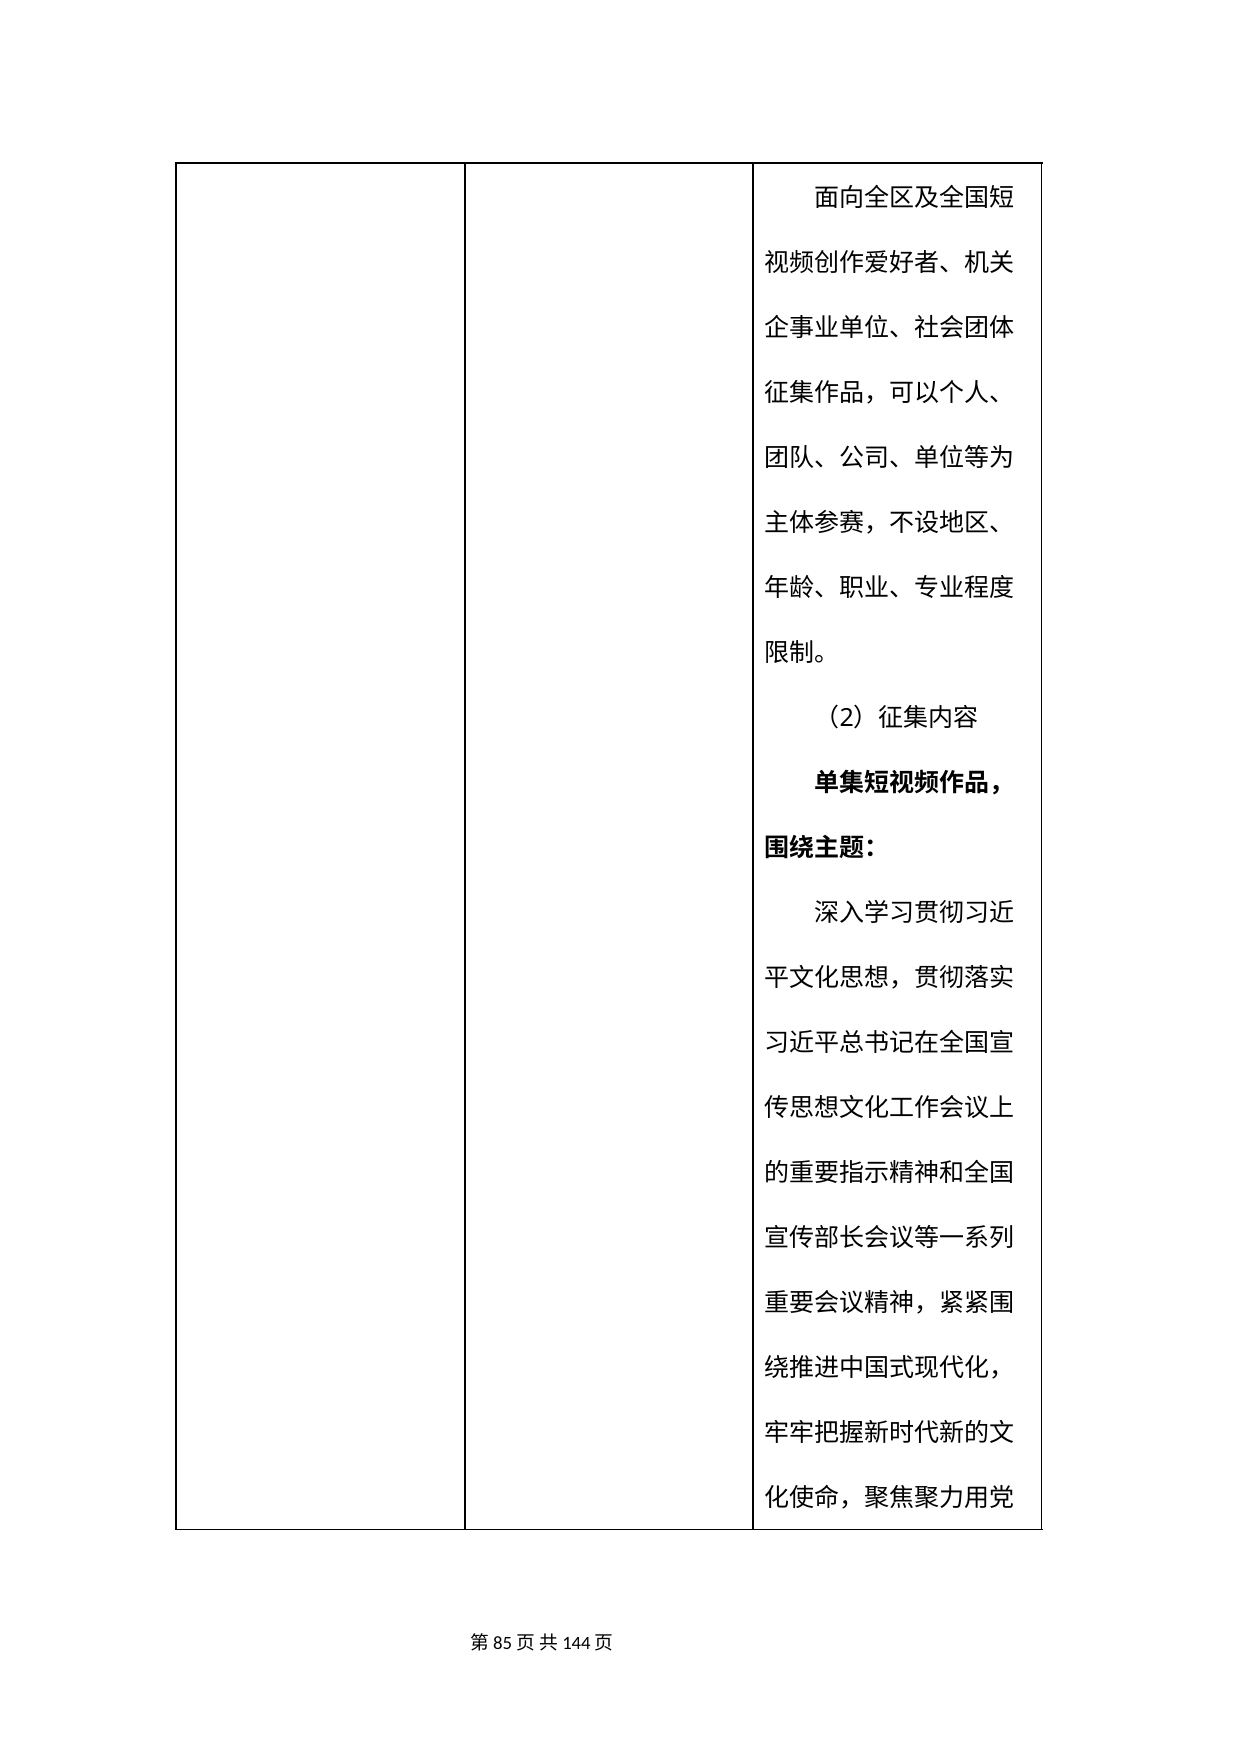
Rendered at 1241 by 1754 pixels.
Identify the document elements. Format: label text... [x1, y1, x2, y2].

table_cell 1 [177, 164, 464, 1528]
table_cell [466, 164, 752, 1528]
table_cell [754, 164, 1041, 1528]
